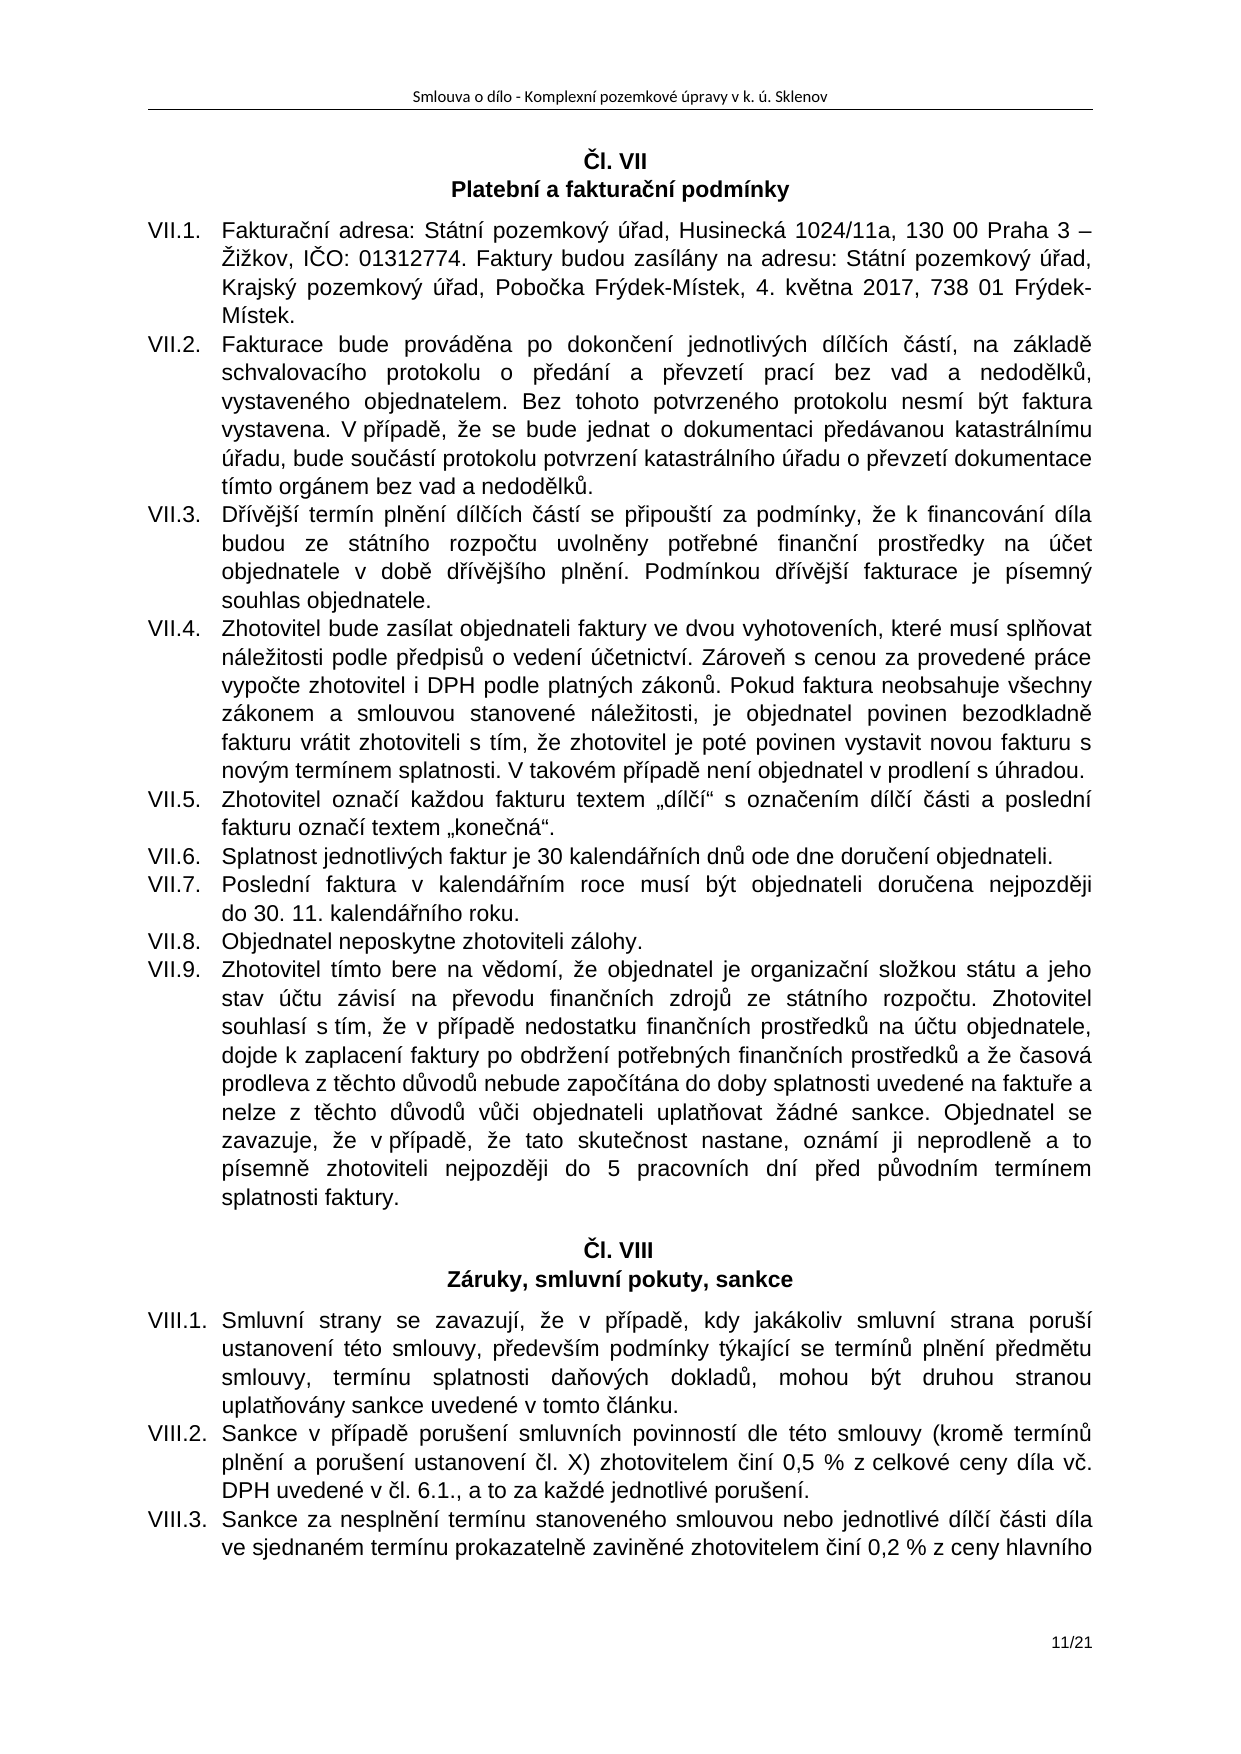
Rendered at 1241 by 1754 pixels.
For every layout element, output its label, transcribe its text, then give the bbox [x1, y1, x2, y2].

list Fakturace bude prováděna po dokončení jednotlivých dílčích částí, na základě schvalovacího protokolu o předání a převzetí prací bez vad a nedodělků, vystaveného objednatelem. Bez tohoto potvrzeného protokolu nesmí být faktura vystavena. V případě, že se bude jednat o dokumentaci předávanou katastrálnímu úřadu, bude součástí protokolu potvrzení katastrálního úřadu o převzetí dokumentace tímto orgánem bez vad a nedodělků. [148, 331, 1093, 499]
list Poslední faktura v kalendářním roce musí být objednateli doručena nejpozději do 30. 11. kalendářního roku. [148, 871, 1093, 926]
list Objednatel neposkytne zhotoviteli zálohy. [148, 928, 1093, 954]
text Platební a fakturační podmínky [148, 148, 1093, 202]
list Smluvní strany se zavazují, že v případě, kdy jakákoliv smluvní strana poruší ustanovení této smlouvy, především podmínky týkající se termínů plnění předmětu smlouvy, termínu splatnosti daňových dokladů, mohou být druhou stranou uplatňovány sankce uvedené v tomto článku. [148, 1307, 1093, 1418]
list Zhotovitel tímto bere na vědomí, že objednatel je organizační složkou státu a jeho stav účtu závisí na převodu finančních zdrojů ze státního rozpočtu. Zhotovitel souhlasí s tím, že v případě nedostatku finančních prostředků na účtu objednatele, dojde k zaplacení faktury po obdržení potřebných finančních prostředků a že časová prodleva z těchto důvodů nebude započítána do doby splatnosti uvedené na faktuře a nelze z těchto důvodů vůči objednateli uplatňovat žádné sankce. Objednatel se zavazuje, že v případě, že tato skutečnost nastane, oznámí ji neprodleně a to písemně zhotoviteli nejpozději do 5 pracovních dní před původním termínem splatnosti faktury. [148, 956, 1093, 1210]
list Zhotovitel označí každou fakturu textem „dílčí“ s označením dílčí části a poslední fakturu označí textem „konečná“. [148, 786, 1093, 841]
list Zhotovitel bude zasílat objednateli faktury ve dvou vyhotoveních, které musí splňovat náležitosti podle předpisů o vedení účetnictví. Zároveň s cenou za provedené práce vypočte zhotovitel i DPH podle platných zákonů. Pokud faktura neobsahuje všechny zákonem a smlouvou stanovené náležitosti, je objednatel povinen bezodkladně fakturu vrátit zhotoviteli s tím, že zhotovitel je poté povinen vystavit novou fakturu s novým termínem splatnosti. V takovém případě není objednatel v prodlení s úhradou. [148, 615, 1093, 784]
list Fakturační adresa: Státní pozemkový úřad, Husinecká 1024/11a, 130 00 Praha 3 – Žižkov, IČO: 01312774. Faktury budou zasílány na adresu: Státní pozemkový úřad, Krajský pozemkový úřad, Pobočka Frýdek-Místek, 4. května 2017, 738 01 Frýdek-Místek. [148, 217, 1093, 329]
list Dřívější termín plnění dílčích částí se připouští za podmínky, že k financování díla budou ze státního rozpočtu uvolněny potřebné finanční prostředky na účet objednatele v době dřívějšího plnění. Podmínkou dřívější fakturace je písemný souhlas objednatele. [148, 501, 1093, 613]
list Sankce v případě porušení smluvních povinností dle této smlouvy (kromě termínů plnění a porušení ustanovení čl. X) zhotovitelem činí 0,5 % z celkové ceny díla vč. DPH uvedené v čl. 6.1., a to za každé jednotlivé porušení. [148, 1420, 1093, 1504]
list Splatnost jednotlivých faktur je 30 kalendářních dnů ode dne doručení objednateli. [148, 843, 1093, 869]
text Záruky, smluvní pokuty, sankce [148, 1237, 1093, 1292]
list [148, 1506, 1093, 1561]
